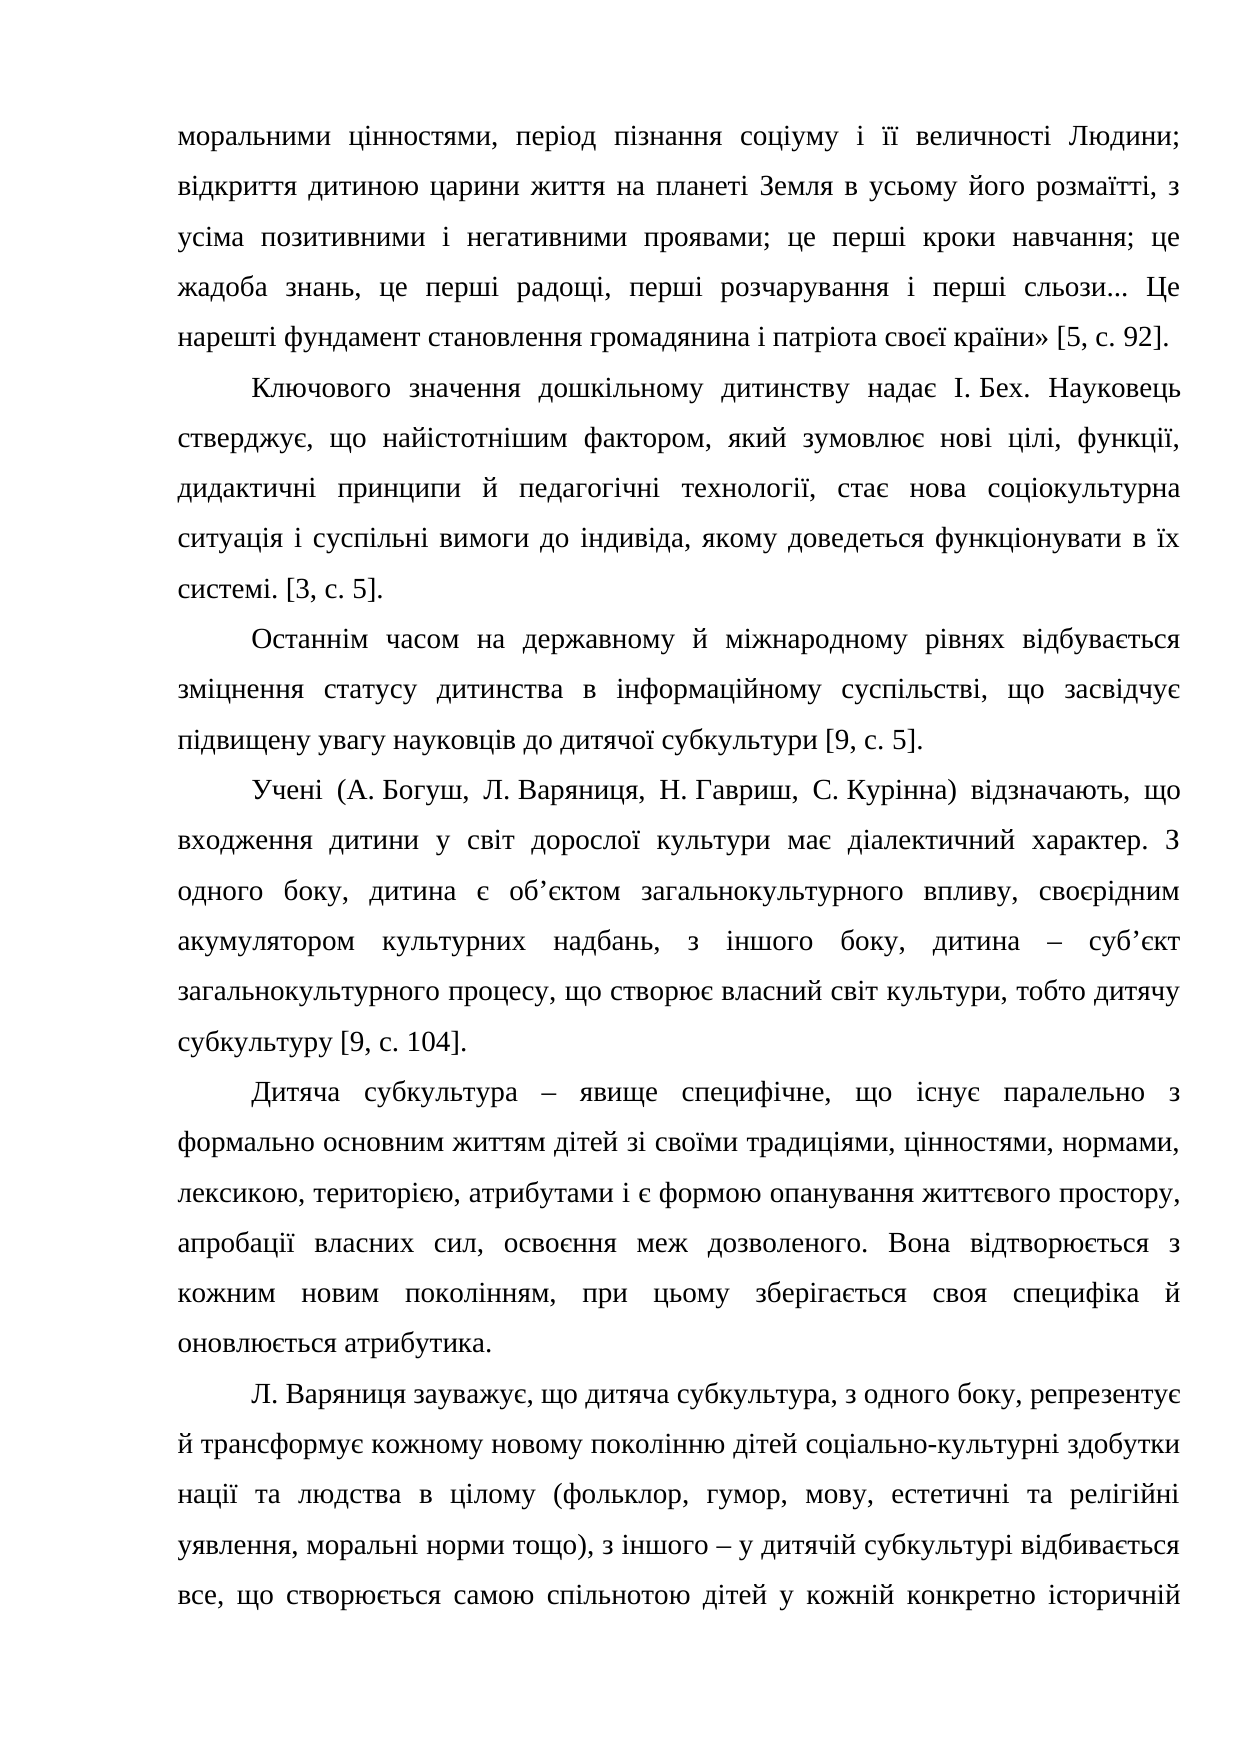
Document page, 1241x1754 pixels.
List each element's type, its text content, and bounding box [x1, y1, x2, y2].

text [177, 1376, 1181, 1611]
text Дитяча субкультура – явище специфічне, що існує паралельно з формально основним життям дітей зі своїми традиціями, цінностями, нормами, лексикою, територією, атрибутами і є формою опанування життєвого простору, апробації власних сил, освоєння меж дозволеного. Вона відтворюється з кожним новим поколінням, при цьому зберігається своя специфіка й оновлюється атрибутика. [177, 1074, 1181, 1359]
text Останнім часом на державному й міжнародному рівнях відбувається зміцнення статусу дитинства в інформаційному суспільстві, що засвідчує підвищену увагу науковців до дитячої субкультури [9, с. 5]. [177, 621, 1181, 755]
text Ключового значення дошкільному дитинству надає І. Бех. Науковець стверджує, що найістотнішим фактором, який зумовлює нові цілі, функції, дидактичні принципи й педагогічні технології, стає нова соціокультурна ситуація і суспільні вимоги до індивіда, якому доведеться функціонувати в їх системі. [3, с. 5]. [177, 370, 1181, 604]
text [177, 118, 1181, 353]
text Учені (А. Богуш, Л. Варяниця, Н. Гавриш, С. Курінна) відзначають, що входження дитини у світ дорослої культури має діалектичний характер. З одного боку, дитина є об’єктом загальнокультурного впливу, своєрідним акумулятором культурних надбань, з іншого боку, дитина – суб’єкт загальнокультурного процесу, що створює власний світ культури, тобто дитячу субкультуру [9, с. 104]. [177, 772, 1181, 1057]
